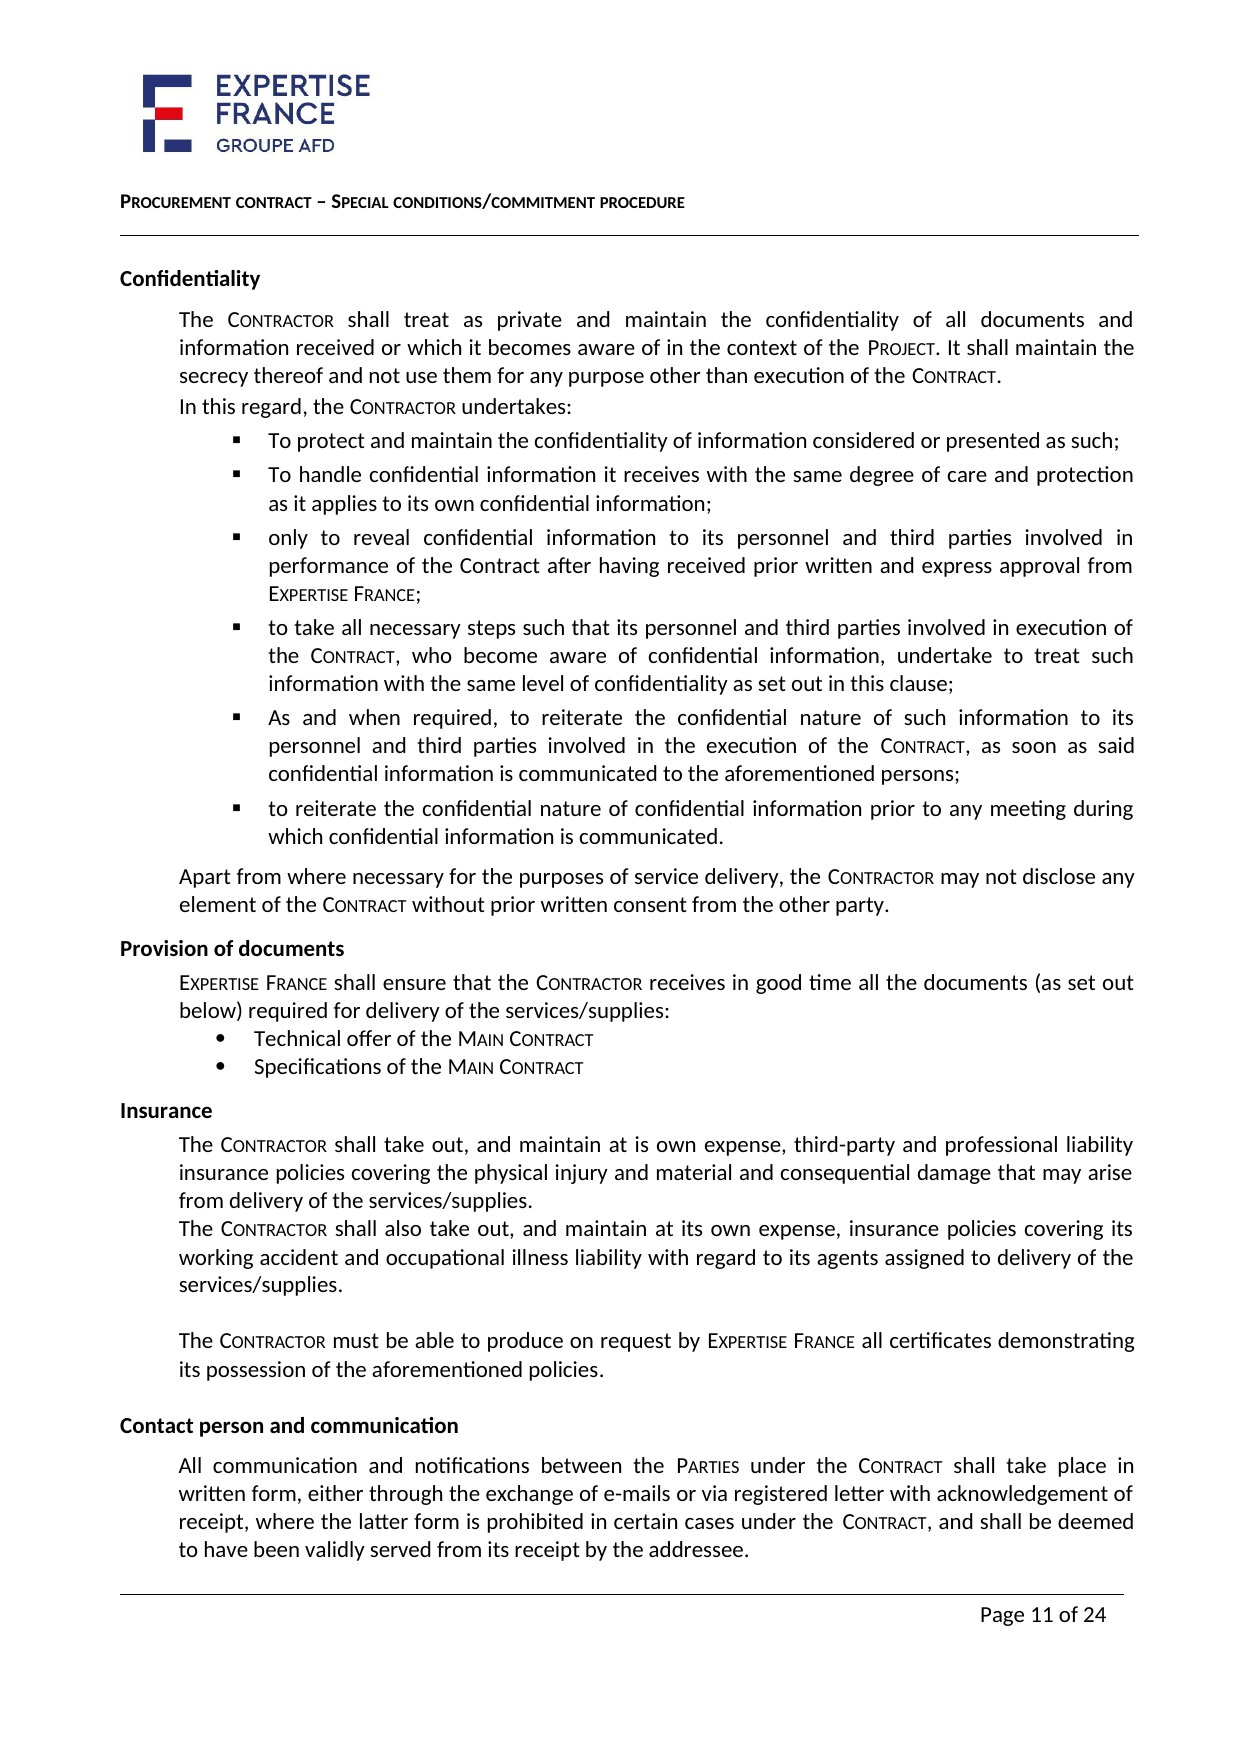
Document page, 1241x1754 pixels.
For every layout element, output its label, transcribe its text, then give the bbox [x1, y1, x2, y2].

list Technical offer of the Main Contract [216, 1024, 1135, 1052]
list To handle confidential information it receives with the same degree of care and protection as it applies to its own confidential information; [231, 461, 1135, 517]
picture [120, 41, 397, 183]
list Expertise France shall ensure that the Contractor receives in good time all the documents (as set out below) required for delivery of the services/supplies: [179, 968, 1135, 1024]
list The Contractor shall also take out, and maintain at its own expense, insurance policies covering its working accident and occupational illness liability with regard to its agents assigned to delivery of the services/supplies. [178, 1214, 1135, 1299]
text In this regard, the Contractor undertakes: [120, 389, 1135, 420]
list All communication and notifications between the Parties under the Contract shall take place in written form, either through the exchange of e-mails or via registered letter with acknowledgement of receipt, where the latter form is prohibited in certain cases under the Contract, and shall be deemed to have been validly served from its receipt by the addressee. [178, 1451, 1135, 1563]
list Specifications of the Main Contract [216, 1052, 1135, 1081]
text The Contractor shall treat as private and maintain the confidentiality of all documents and information received or which it becomes aware of in the context of the Project. It shall maintain the secrecy thereof and not use them for any purpose other than execution of the Contract. [179, 305, 1135, 389]
list As and when required, to reiterate the confidential nature of such information to its personnel and third parties involved in the execution of the Contract, as soon as said confidential information is communicated to the aforementioned persons; [231, 703, 1135, 788]
list To protect and maintain the confidentiality of information considered or presented as such; [231, 426, 1135, 454]
list only to reveal confidential information to its personnel and third parties involved in performance of the Contract after having received prior written and express approval from Expertise France; [231, 523, 1135, 607]
text The Contractor shall take out, and maintain at is own expense, third-party and professional liability insurance policies covering the physical injury and material and consequential damage that may arise from delivery of the services/supplies. [178, 1131, 1135, 1214]
list to reiterate the confidential nature of confidential information prior to any meeting during which confidential information is communicated. [231, 794, 1135, 850]
subtitle Provision of documents [120, 931, 1135, 962]
list to take all necessary steps such that its personnel and third parties involved in execution of the Contract, who become aware of confidential information, undertake to treat such information with the same level of confidentiality as set out in this clause; [231, 613, 1135, 697]
list The Contractor must be able to produce on request by Expertise France all certificates demonstrating its possession of the aforementioned policies. [178, 1327, 1135, 1383]
text Apart from where necessary for the purposes of service delivery, the Contractor may not disclose any element of the Contract without prior written consent from the other party. [179, 862, 1135, 918]
subtitle Insurance [120, 1093, 1135, 1124]
subtitle Contact person and communication [120, 1408, 1135, 1439]
subtitle Confidentiality [120, 261, 1135, 292]
